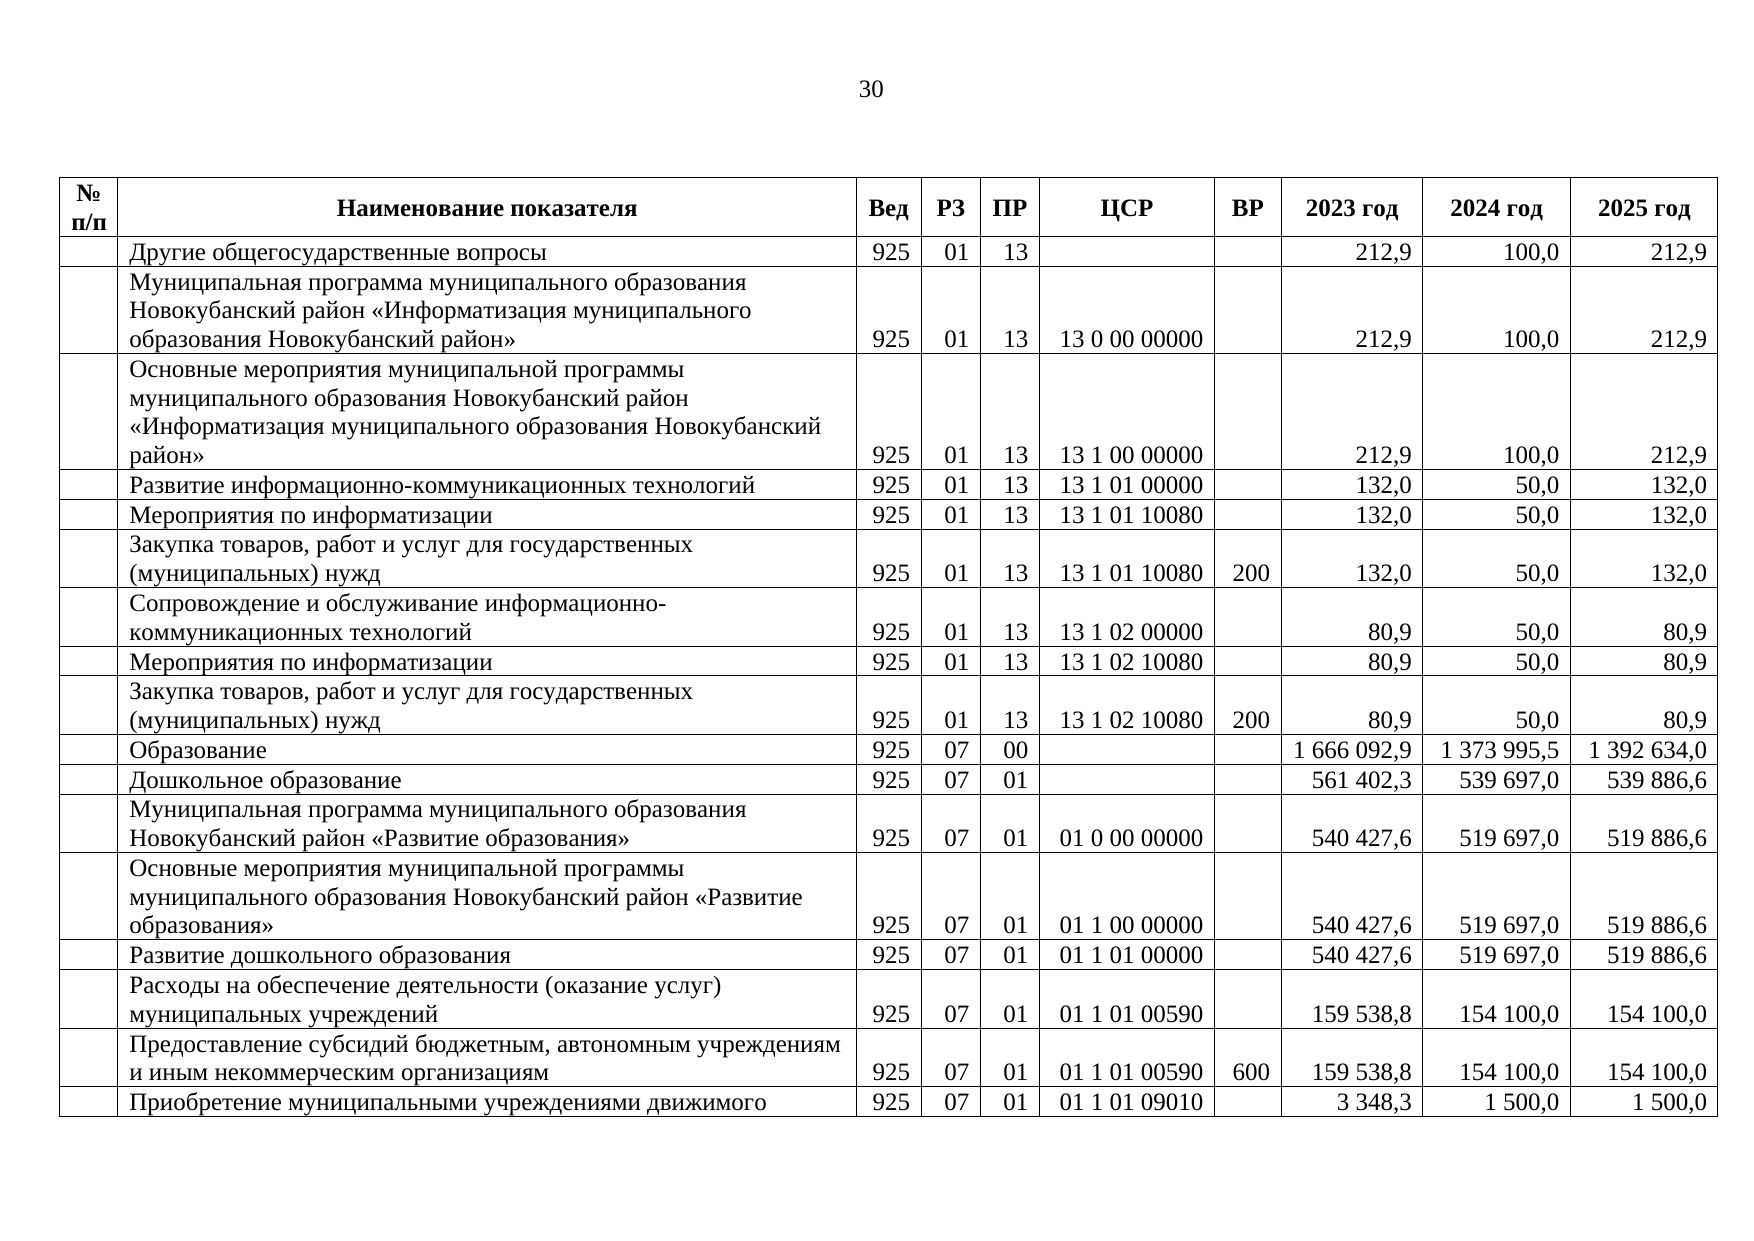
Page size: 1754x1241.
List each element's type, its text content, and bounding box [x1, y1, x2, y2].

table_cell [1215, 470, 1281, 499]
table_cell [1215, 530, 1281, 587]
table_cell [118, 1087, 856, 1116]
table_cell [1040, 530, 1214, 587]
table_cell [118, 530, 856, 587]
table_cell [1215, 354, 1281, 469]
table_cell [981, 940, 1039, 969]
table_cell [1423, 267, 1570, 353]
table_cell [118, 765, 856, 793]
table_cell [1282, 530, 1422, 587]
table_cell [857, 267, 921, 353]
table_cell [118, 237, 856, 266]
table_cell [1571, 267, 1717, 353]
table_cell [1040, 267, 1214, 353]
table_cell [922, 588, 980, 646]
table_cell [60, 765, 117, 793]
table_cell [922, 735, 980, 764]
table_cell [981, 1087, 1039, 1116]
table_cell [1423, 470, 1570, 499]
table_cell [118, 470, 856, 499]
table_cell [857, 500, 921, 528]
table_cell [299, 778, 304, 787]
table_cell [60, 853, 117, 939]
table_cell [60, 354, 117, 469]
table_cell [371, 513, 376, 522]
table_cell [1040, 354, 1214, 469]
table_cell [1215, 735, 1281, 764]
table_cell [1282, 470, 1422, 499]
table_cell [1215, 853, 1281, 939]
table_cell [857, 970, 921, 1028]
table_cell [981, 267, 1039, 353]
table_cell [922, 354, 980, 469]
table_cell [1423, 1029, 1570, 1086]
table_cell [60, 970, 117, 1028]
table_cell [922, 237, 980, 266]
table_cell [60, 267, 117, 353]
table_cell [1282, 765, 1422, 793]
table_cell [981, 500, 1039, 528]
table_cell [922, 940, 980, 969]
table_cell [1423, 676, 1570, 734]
table_header ЦСР [1040, 178, 1214, 236]
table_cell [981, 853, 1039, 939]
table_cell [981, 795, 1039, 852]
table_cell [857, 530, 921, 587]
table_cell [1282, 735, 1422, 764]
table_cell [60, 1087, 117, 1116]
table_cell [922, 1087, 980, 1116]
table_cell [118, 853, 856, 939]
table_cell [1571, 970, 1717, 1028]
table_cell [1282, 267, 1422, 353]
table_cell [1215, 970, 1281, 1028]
table_header ВР [1215, 178, 1281, 236]
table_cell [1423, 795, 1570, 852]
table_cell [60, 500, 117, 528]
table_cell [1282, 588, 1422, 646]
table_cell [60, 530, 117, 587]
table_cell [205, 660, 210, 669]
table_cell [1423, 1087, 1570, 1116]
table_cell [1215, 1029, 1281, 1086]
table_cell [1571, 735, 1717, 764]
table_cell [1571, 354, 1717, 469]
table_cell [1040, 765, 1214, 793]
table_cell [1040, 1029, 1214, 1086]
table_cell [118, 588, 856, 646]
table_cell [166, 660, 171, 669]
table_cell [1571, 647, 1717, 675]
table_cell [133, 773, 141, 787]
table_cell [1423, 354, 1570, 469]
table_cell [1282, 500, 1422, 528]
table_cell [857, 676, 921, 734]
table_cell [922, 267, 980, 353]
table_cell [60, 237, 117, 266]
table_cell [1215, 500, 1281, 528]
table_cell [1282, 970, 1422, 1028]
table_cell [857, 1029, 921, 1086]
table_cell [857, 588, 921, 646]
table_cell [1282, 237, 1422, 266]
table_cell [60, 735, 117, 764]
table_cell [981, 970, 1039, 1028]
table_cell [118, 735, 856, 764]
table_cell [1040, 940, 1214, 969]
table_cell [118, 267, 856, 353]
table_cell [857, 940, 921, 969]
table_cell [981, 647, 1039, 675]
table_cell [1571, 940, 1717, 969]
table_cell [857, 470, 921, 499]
table_header 2024 год [1423, 178, 1570, 236]
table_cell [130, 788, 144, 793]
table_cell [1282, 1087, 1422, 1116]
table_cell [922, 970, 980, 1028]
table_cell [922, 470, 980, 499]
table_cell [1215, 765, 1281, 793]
table_header Наименование показателя [118, 178, 856, 236]
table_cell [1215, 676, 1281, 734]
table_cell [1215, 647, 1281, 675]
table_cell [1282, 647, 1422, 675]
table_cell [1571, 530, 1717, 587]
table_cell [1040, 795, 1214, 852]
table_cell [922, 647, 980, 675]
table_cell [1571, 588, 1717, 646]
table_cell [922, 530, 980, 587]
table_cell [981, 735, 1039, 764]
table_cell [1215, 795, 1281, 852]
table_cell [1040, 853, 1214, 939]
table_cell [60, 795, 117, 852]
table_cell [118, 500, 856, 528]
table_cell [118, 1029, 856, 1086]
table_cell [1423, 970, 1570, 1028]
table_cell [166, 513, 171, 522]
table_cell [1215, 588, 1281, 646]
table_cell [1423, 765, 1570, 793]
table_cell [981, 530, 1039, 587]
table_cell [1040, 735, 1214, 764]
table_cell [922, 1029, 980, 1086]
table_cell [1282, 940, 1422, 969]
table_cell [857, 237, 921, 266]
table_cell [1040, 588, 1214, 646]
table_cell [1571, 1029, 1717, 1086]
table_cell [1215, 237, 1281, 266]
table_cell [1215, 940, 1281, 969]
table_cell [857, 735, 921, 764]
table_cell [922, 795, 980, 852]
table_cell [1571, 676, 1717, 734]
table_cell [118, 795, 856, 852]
table_header ПР [981, 178, 1039, 236]
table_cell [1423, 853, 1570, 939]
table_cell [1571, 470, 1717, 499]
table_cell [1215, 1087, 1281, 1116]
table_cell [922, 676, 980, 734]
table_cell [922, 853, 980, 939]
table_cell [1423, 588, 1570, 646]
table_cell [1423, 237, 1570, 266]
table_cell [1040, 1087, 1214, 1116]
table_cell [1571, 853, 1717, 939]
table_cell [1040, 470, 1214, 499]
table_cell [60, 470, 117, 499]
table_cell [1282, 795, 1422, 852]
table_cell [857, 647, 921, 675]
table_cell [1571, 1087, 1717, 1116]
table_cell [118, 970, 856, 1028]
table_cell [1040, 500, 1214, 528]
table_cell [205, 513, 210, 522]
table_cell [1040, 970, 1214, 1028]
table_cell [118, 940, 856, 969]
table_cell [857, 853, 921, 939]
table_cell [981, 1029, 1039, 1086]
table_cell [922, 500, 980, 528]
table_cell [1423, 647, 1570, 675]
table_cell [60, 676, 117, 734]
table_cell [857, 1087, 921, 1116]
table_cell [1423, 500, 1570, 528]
table_header 2023 год [1282, 178, 1422, 236]
table_header № п/п [60, 178, 117, 236]
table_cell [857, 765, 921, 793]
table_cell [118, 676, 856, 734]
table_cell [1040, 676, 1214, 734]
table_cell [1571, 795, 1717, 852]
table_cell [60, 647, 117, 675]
table_header Вед [857, 178, 921, 236]
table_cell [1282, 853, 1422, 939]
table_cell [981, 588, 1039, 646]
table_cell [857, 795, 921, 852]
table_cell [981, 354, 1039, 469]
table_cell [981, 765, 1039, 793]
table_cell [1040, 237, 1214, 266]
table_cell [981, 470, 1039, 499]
table_header 2025 год [1571, 178, 1717, 236]
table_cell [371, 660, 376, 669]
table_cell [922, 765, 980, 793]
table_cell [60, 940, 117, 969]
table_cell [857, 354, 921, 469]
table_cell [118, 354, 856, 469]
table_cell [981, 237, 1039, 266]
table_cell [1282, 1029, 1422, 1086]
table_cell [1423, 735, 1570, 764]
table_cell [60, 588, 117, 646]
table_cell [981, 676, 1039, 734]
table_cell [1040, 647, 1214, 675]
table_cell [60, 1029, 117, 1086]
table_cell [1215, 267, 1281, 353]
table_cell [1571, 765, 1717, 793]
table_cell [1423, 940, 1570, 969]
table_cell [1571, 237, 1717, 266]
table_header РЗ [922, 178, 980, 236]
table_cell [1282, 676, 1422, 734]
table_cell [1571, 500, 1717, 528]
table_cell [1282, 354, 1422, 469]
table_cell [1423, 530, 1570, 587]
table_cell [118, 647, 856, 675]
